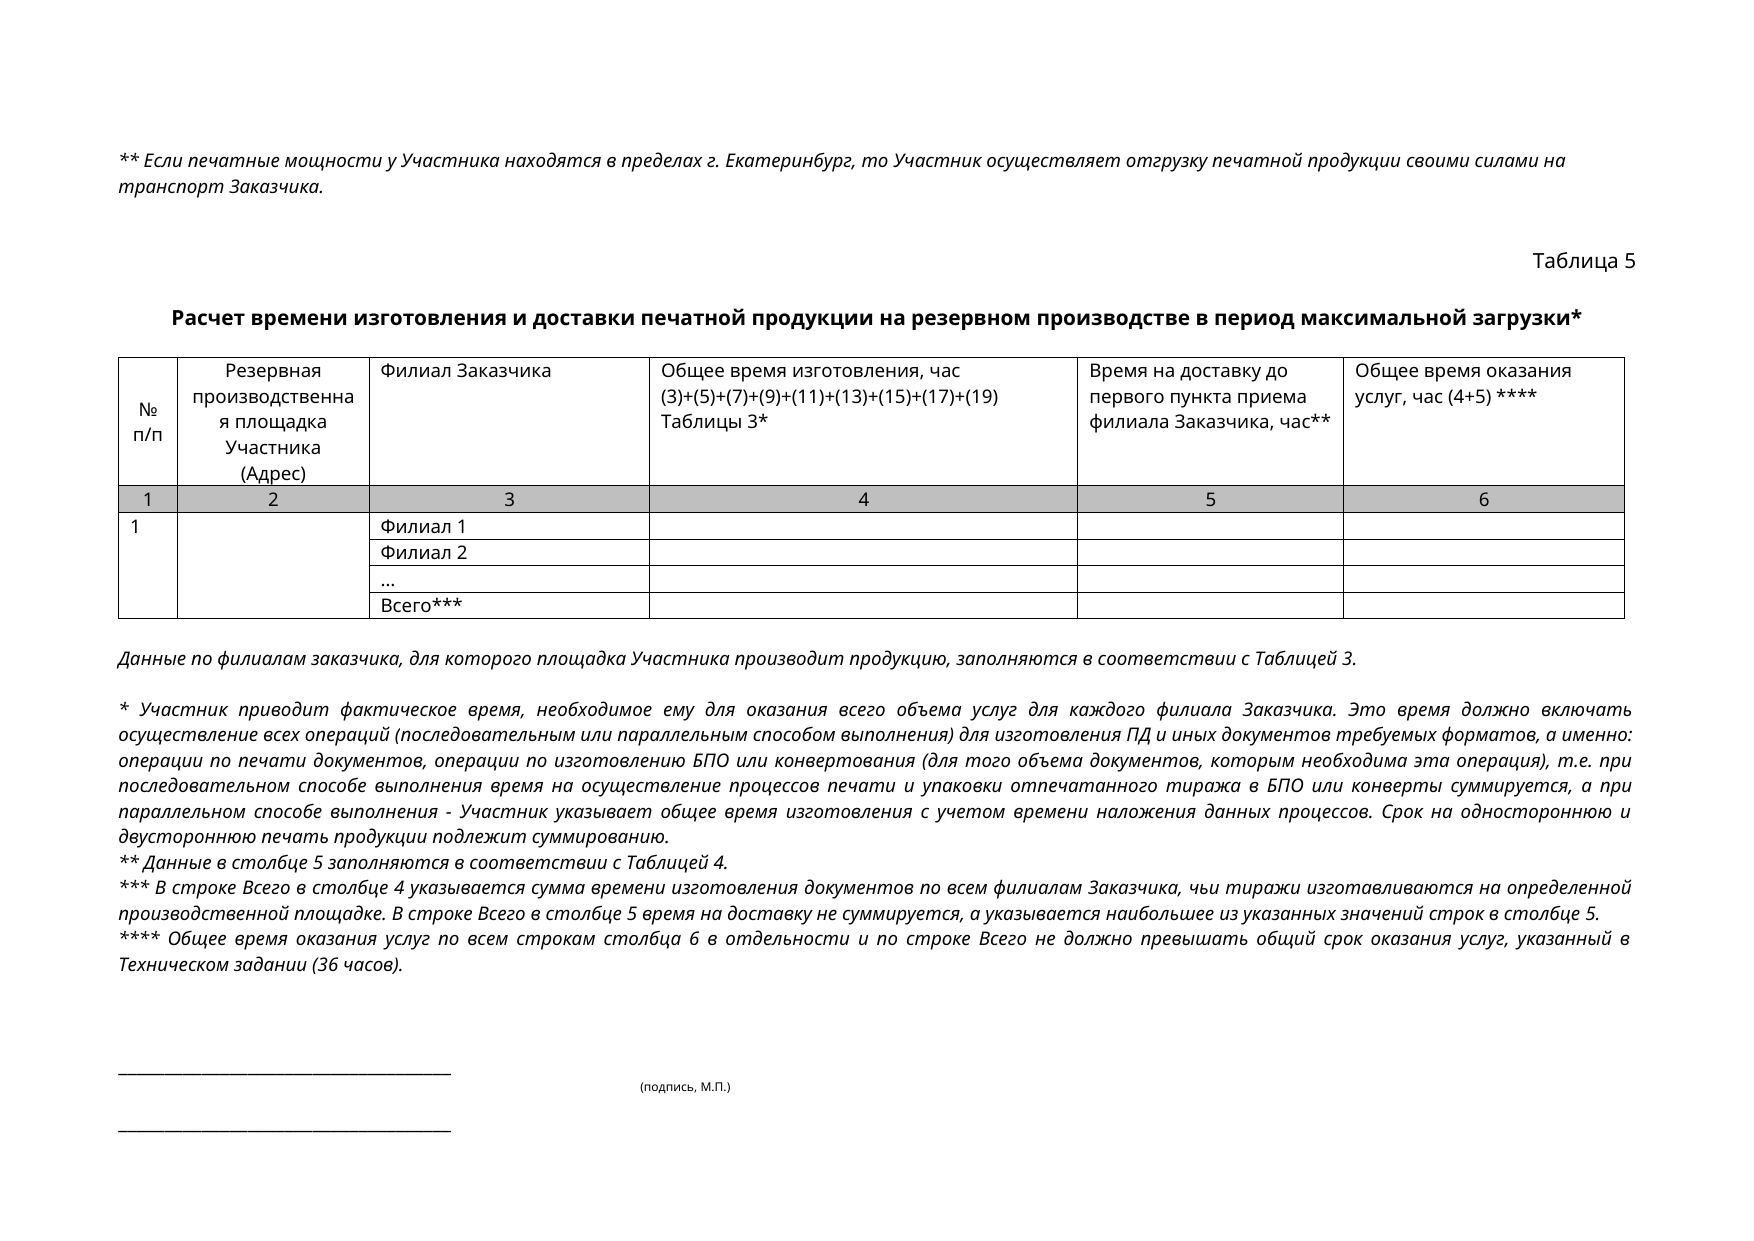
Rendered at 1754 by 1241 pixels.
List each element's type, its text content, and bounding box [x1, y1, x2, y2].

table_cell [1078, 513, 1343, 538]
table_cell 1 [119, 486, 177, 512]
text ** Если печатные мощности у Участника находятся в пределах г. Екатеринбург, то Участник осуществляет отгрузку печатной продукции своими силами на транспорт Заказчика. [118, 148, 1636, 199]
table_cell 5 [1078, 486, 1343, 512]
text ____________________________________ [118, 1050, 1636, 1079]
text Данные по филиалам заказчика, для которого площадка Участника производит продукцию, заполняются в соответствии с Таблицей 3. [118, 645, 1636, 670]
table_cell [1344, 540, 1624, 565]
table_cell [1078, 540, 1343, 565]
table_cell … [370, 566, 649, 592]
table_header Общее время оказания услуг, час (4+5) **** [1344, 358, 1624, 485]
text ____________________________________ [118, 1107, 1636, 1136]
table_header № п/п [119, 358, 177, 485]
table_cell Филиал 2 [370, 540, 649, 565]
table_cell [650, 513, 1077, 538]
table_header Филиал Заказчика [370, 358, 649, 485]
table_cell [650, 566, 1077, 592]
table_cell [650, 593, 1077, 618]
table_cell [178, 513, 369, 618]
text (подпись, М.П.) [118, 1079, 1252, 1107]
table_cell 1 [119, 513, 177, 618]
table_cell [1344, 513, 1624, 538]
text Таблица 5 [118, 246, 1636, 275]
table_cell [1078, 593, 1343, 618]
text Расчет времени изготовления и доставки печатной продукции на резервном производстве в период максимальной загрузки* [118, 303, 1636, 332]
table_cell [1344, 566, 1624, 592]
table_cell 6 [1344, 486, 1624, 512]
table_cell 3 [370, 486, 649, 512]
table_header Общее время изготовления, час (3)+(5)+(7)+(9)+(11)+(13)+(15)+(17)+(19) Таблицы 3* [650, 358, 1077, 485]
table_cell Всего*** [370, 593, 649, 618]
table_cell [1078, 566, 1343, 592]
table_cell Филиал 1 [370, 513, 649, 538]
text * Участник приводит фактическое время, необходимое ему для оказания всего объема услуг для каждого филиала Заказчика. Это время должно включать осуществление всех операций (последовательным или параллельным способом выполнения) для изготовления ПД и иных документов требуемых форматов, а именно: операции по печати документов, операции по изготовлению БПО или конвертования (для того объема документов, которым необходима эта операция), т.е. при последовательном способе выполнения время на осуществление процессов печати и упаковки отпечатанного тиража в БПО или конверты суммируется, а при параллельном способе выполнения - Участник указывает общее время изготовления с учетом времени наложения данных процессов. Срок на одностороннюю и двустороннюю печать продукции подлежит суммированию. [118, 696, 1636, 849]
table_cell [650, 540, 1077, 565]
table_cell 4 [650, 486, 1077, 512]
text *** В строке Всего в столбце 4 указывается сумма времени изготовления документов по всем филиалам Заказчика, чьи тиражи изготавливаются на определенной производственной площадке. В строке Всего в столбце 5 время на доставку не суммируется, а указывается наибольшее из указанных значений строк в столбце 5. [118, 874, 1636, 926]
text ** Данные в столбце 5 заполняются в соответствии с Таблицей 4. [118, 849, 1636, 874]
table_cell [1344, 593, 1624, 618]
table_header Время на доставку до первого пункта приема филиала Заказчика, час** [1078, 358, 1343, 485]
table_cell 2 [178, 486, 369, 512]
text **** Общее время оказания услуг по всем строкам столбца 6 в отдельности и по строке Всего не должно превышать общий срок оказания услуг, указанный в Техническом задании (36 часов). [118, 926, 1636, 977]
table_header Резервная производственная площадка Участника (Адрес) [178, 358, 369, 485]
